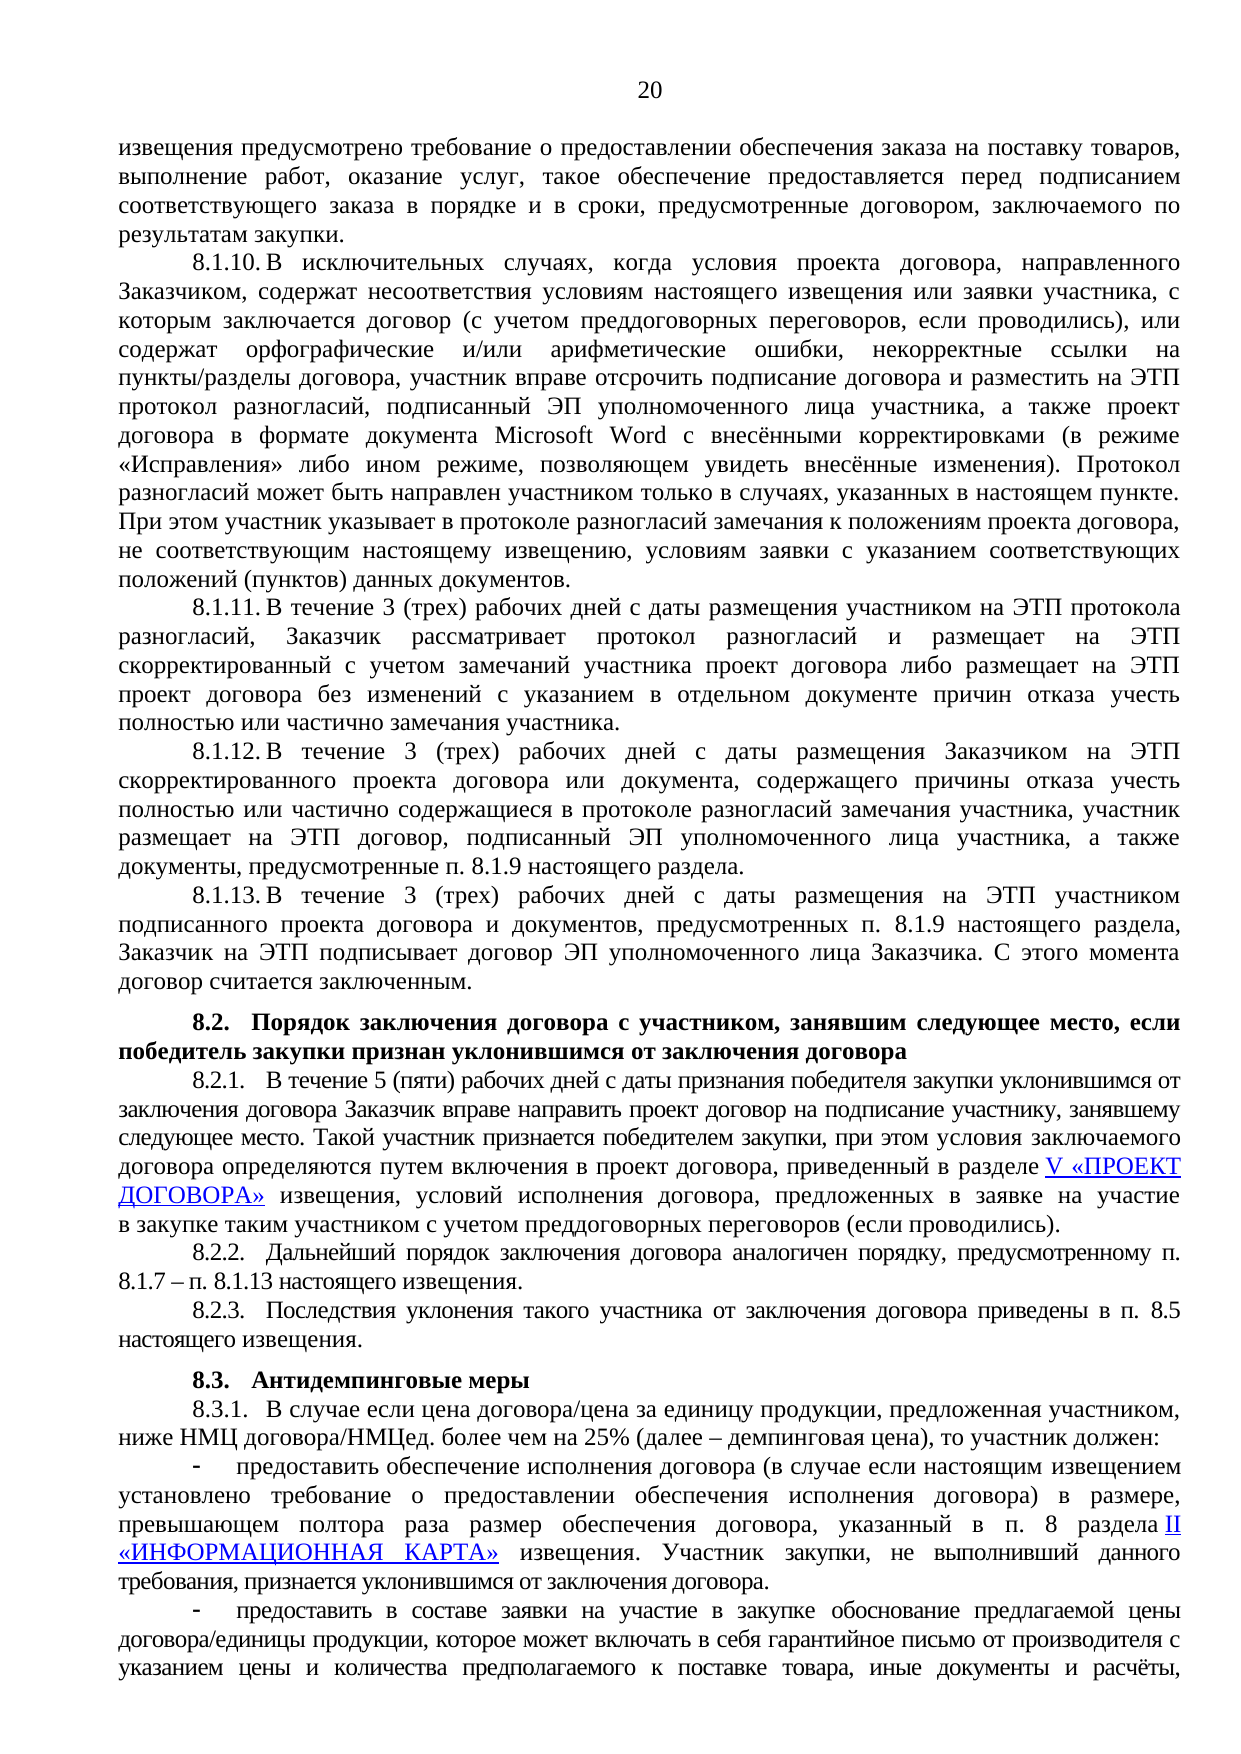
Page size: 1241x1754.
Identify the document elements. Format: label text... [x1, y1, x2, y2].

list Последствия уклонения такого участника от заключения договора приведены в п. 8.5 настоящего извещения. [118, 1295, 1181, 1352]
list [118, 132, 1181, 247]
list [118, 1595, 1181, 1681]
list В течение 3 (трех) рабочих дней с даты размещения Заказчиком на ЭТП скорректированного проекта договора или документа, содержащего причины отказа учесть полностью или частично содержащиеся в протоколе разногласий замечания участника, участник размещает на ЭТП договор, подписанный ЭП уполномоченного лица участника, а также документы, предусмотренные п. 8.1.9 настоящего раздела. [118, 736, 1181, 880]
list В течение 3 (трех) рабочих дней с даты размещения на ЭТП участником подписанного проекта договора и документов, предусмотренных п. 8.1.9 настоящего раздела, Заказчик на ЭТП подписывает договор ЭП уполномоченного лица Заказчика. С этого момента договор считается заключенным. [118, 880, 1181, 995]
list Антидемпинговые меры [118, 1365, 1181, 1394]
list В исключительных случаях, когда условия проекта договора, направленного Заказчиком, содержат несоответствия условиям настоящего извещения или заявки участника, с которым заключается договор (с учетом преддоговорных переговоров, если проводились), или содержат орфографические и/или арифметические ошибки, некорректные ссылки на пункты/разделы договора, участник вправе отсрочить подписание договора и разместить на ЭТП протокол разногласий, подписанный ЭП уполномоченного лица участника, а также проект договора в формате документа Microsoft Word с внесёнными корректировками (в режиме «Исправления» либо ином режиме, позволяющем увидеть внесённые изменения). Протокол разногласий может быть направлен участником только в случаях, указанных в настоящем пункте. При этом участник указывает в протоколе разногласий замечания к положениям проекта договора, не соответствующим настоящему извещению, условиям заявки с указанием соответствующих положений (пунктов) данных документов. [118, 247, 1181, 592]
list Дальнейший порядок заключения договора аналогичен порядку, предусмотренному п. 8.1.7 – п. 8.1.13 настоящего извещения. [118, 1237, 1181, 1295]
list В случае если цена договора/цена за единицу продукции, предложенная участником, ниже НМЦ договора/НМЦед. более чем на 25% (далее – демпинговая цена), то участник должен: [118, 1394, 1181, 1451]
list В течение 5 (пяти) рабочих дней с даты признания победителя закупки уклонившимся от заключения договора Заказчик вправе направить проект договор на подписание участнику, занявшему следующее место. Такой участник признается победителем закупки, при этом условия заключаемого договора определяются путем включения в проект договора, приведенный в разделе V «ПРОЕКТ ДОГОВОРА» извещения, условий исполнения договора, предложенных в заявке на участие в закупке таким участником с учетом преддоговорных переговоров (если проводились). [118, 1065, 1181, 1237]
list Порядок заключения договора с участником, занявшим следующее место, если победитель закупки признан уклонившимся от заключения договора [118, 1007, 1181, 1065]
list В течение 3 (трех) рабочих дней с даты размещения участником на ЭТП протокола разногласий, Заказчик рассматривает протокол разногласий и размещает на ЭТП скорректированный с учетом замечаний участника проект договора либо размещает на ЭТП проект договора без изменений с указанием в отдельном документе причин отказа учесть полностью или частично замечания участника. [118, 592, 1181, 736]
list предоставить обеспечение исполнения договора (в случае если настоящим извещением установлено требование о предоставлении обеспечения исполнения договора) в размере, превышающем полтора раза размер обеспечения договора, указанный в п. 8 раздела II «ИНФОРМАЦИОННАЯ КАРТА» извещения. Участник закупки, не выполнивший данного требования, признается уклонившимся от заключения договора. [118, 1451, 1181, 1595]
